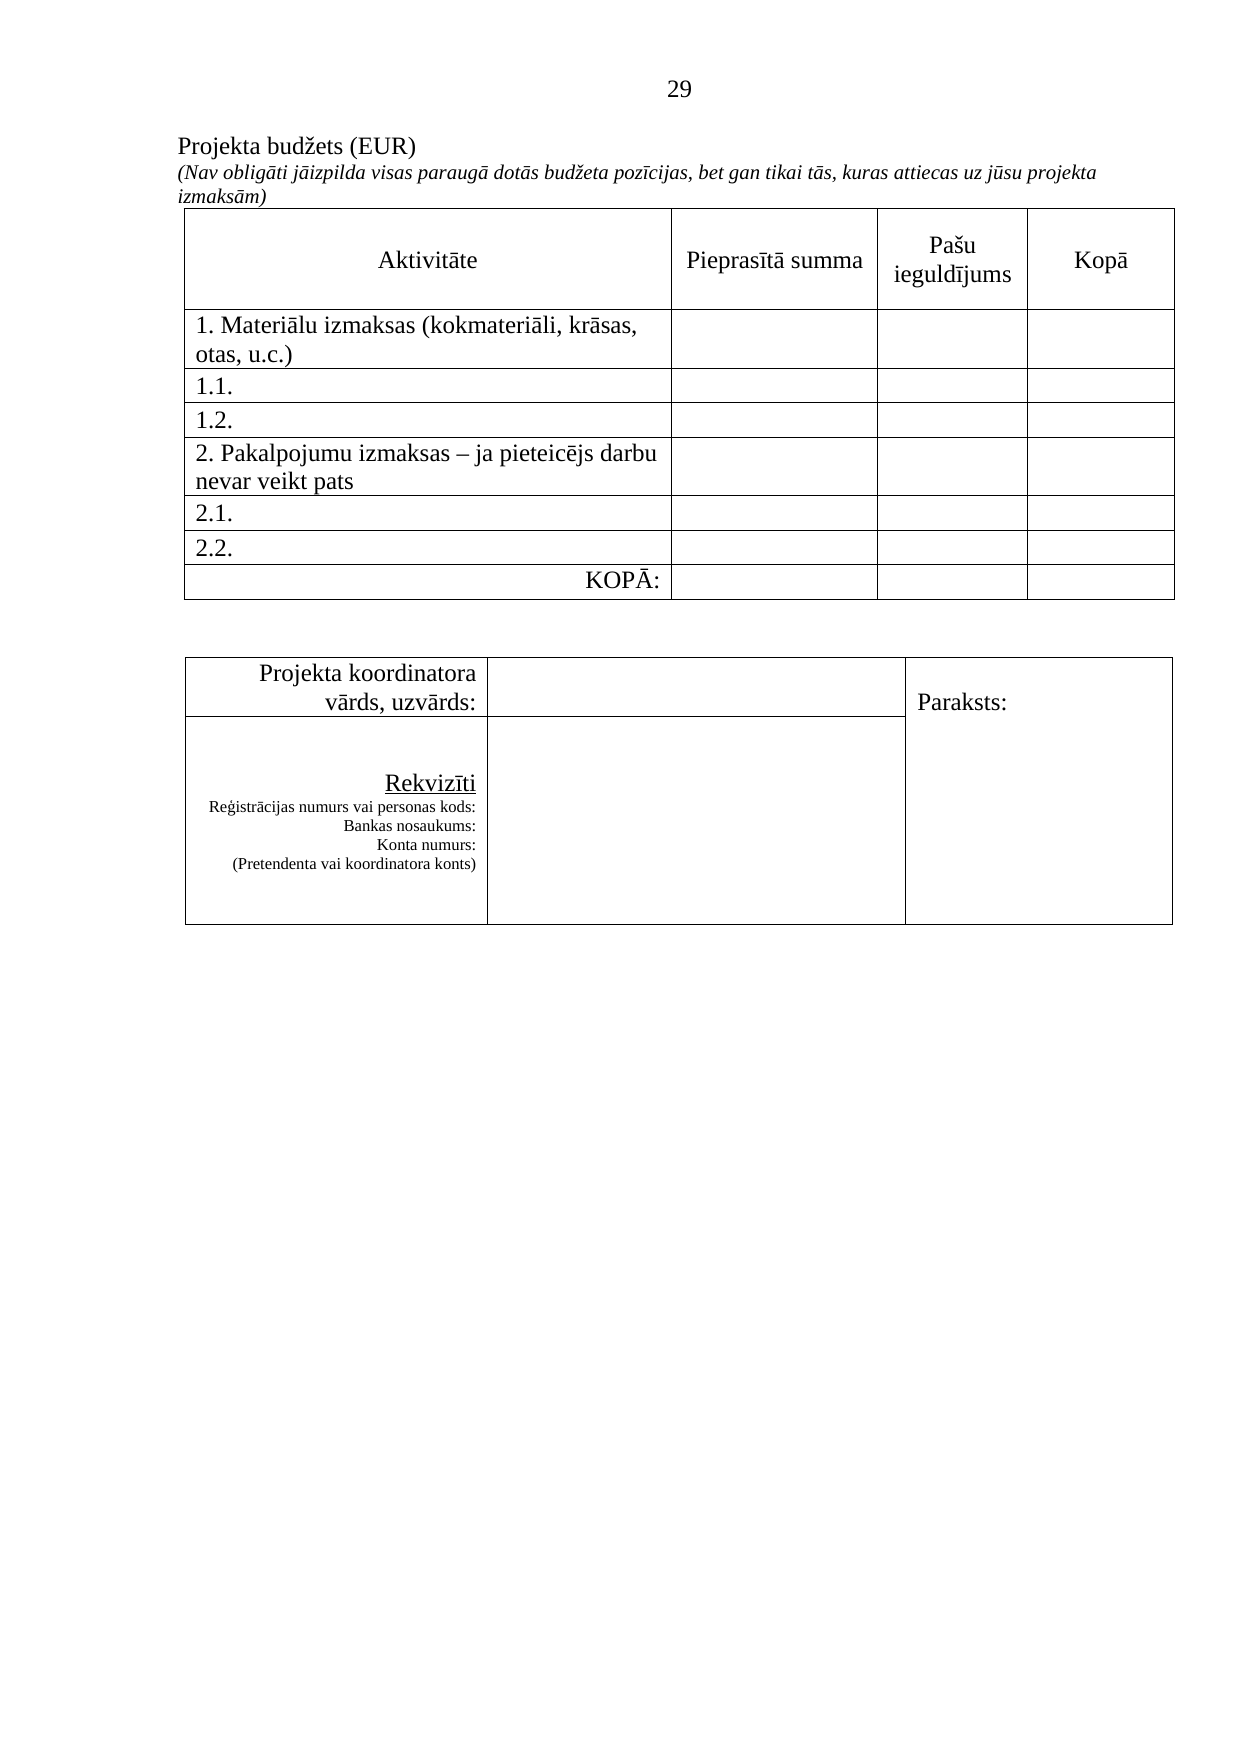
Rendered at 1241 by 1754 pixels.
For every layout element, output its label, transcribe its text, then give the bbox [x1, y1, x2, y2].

table_cell [1028, 403, 1174, 437]
table_cell [1028, 496, 1174, 530]
table_cell [878, 438, 1027, 495]
table_header [488, 658, 905, 716]
table_cell [1028, 565, 1174, 599]
table_cell [1028, 438, 1174, 495]
table_cell 2.2. [185, 531, 671, 564]
table_cell [672, 403, 877, 437]
table_cell 2. Pakalpojumu izmaksas – ja pieteicējs darbu nevar veikt pats [185, 438, 671, 495]
table_header Kopā [1028, 209, 1174, 309]
table_cell [1028, 310, 1174, 368]
table_header Paraksts: [906, 658, 1172, 924]
table_cell [878, 531, 1027, 564]
table_cell 1.2. [185, 403, 671, 437]
text (Nav obligāti jāizpilda visas paraugā dotās budžeta pozīcijas, bet gan tikai tās, kuras attiecas uz jūsu projekta izmaksām) [177, 160, 1181, 208]
table_cell 2.1. [185, 496, 671, 530]
table_header Projekta koordinatora vārds, uzvārds: [186, 658, 487, 716]
table_cell [672, 531, 877, 564]
table_cell KOPĀ: [185, 565, 671, 599]
table_cell [672, 310, 877, 368]
table_header Aktivitāte [185, 209, 671, 309]
table_cell [672, 438, 877, 495]
table_cell [878, 496, 1027, 530]
table_cell Rekvizīti Reģistrācijas numurs vai personas kods: Bankas nosaukums: Konta numurs: (Pretendenta vai koordinatora konts) [186, 717, 487, 924]
table_cell [672, 565, 877, 599]
table_cell [1028, 369, 1174, 402]
text Projekta budžets (EUR) [177, 131, 1181, 160]
table_cell [878, 403, 1027, 437]
table_cell [1028, 531, 1174, 564]
table_cell [488, 717, 905, 924]
table_cell 1.1. [185, 369, 671, 402]
table_header Pieprasītā summa [672, 209, 877, 309]
table_cell [878, 565, 1027, 599]
table_cell [672, 496, 877, 530]
table_header Pašu ieguldījums [878, 209, 1027, 309]
table_cell [672, 369, 877, 402]
table_cell 1. Materiālu izmaksas (kokmateriāli, krāsas, otas, u.c.) [185, 310, 671, 368]
table_cell [878, 310, 1027, 368]
table_cell [878, 369, 1027, 402]
